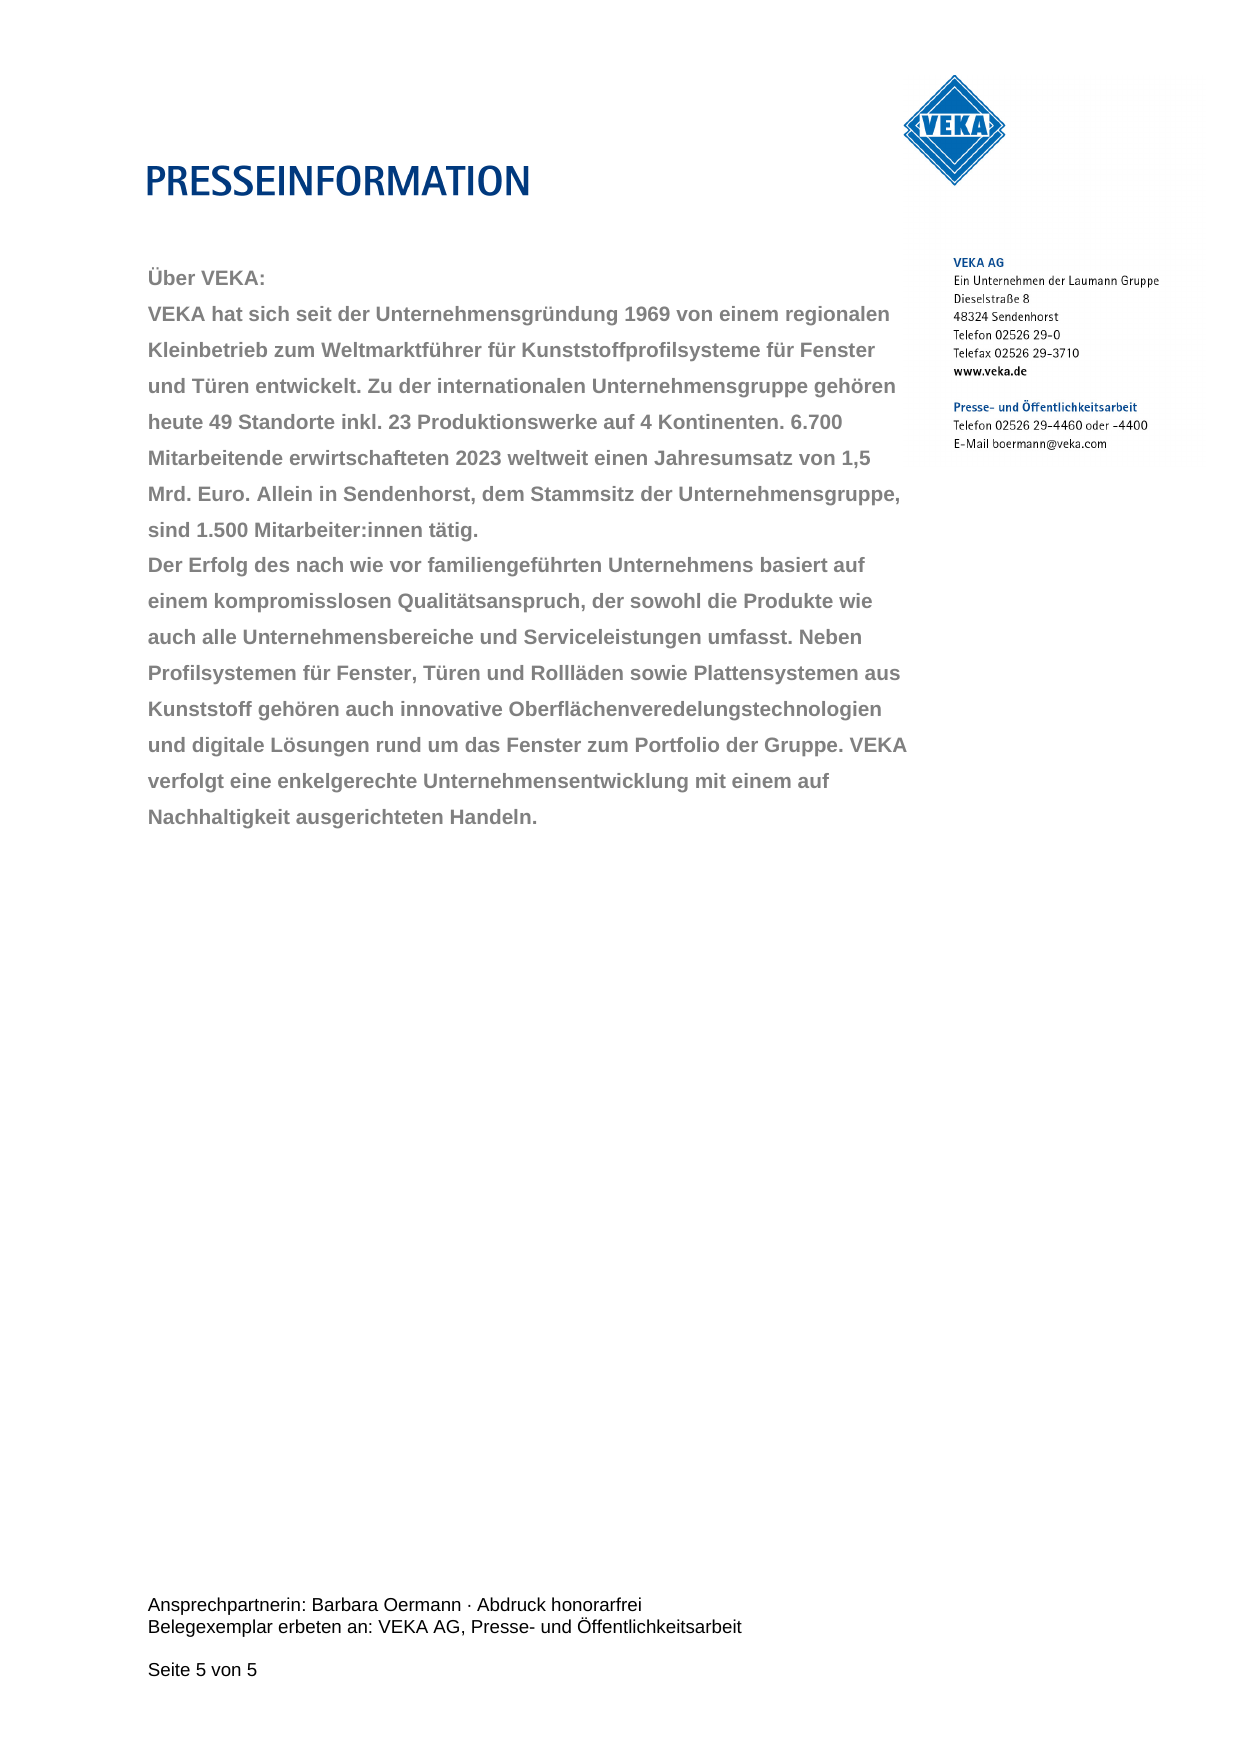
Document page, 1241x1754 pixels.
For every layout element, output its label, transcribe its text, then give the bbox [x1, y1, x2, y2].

text Über VEKA: [148, 266, 919, 290]
text VEKA hat sich seit der Unternehmensgründung 1969 von einem regionalen Kleinbetrieb zum Weltmarktführer für Kunststoffprofilsysteme für Fenster und Türen entwickelt. Zu der internationalen Unternehmensgruppe gehören heute 49 Standorte inkl. 23 Produktionswerke auf 4 Kontinenten. 6.700 Mitarbeitende erwirtschafteten 2023 weltweit einen Jahresumsatz von 1,5 Mrd. Euro. Allein in Sendenhorst, dem Stammsitz der Unternehmensgruppe, sind 1.500 Mitarbeiter:innen tätig. [148, 302, 919, 541]
text Der Erfolg des nach wie vor familiengeführten Unternehmens basiert auf einem kompromisslosen Qualitätsanspruch, der sowohl die Produkte wie auch alle Unternehmensbereiche und Serviceleistungen umfasst. Neben Profilsystemen für Fenster, Türen und Rollläden sowie Plattensystemen aus Kunststoff gehören auch innovative Oberflächenveredelungstechnologien und digitale Lösungen rund um das Fenster zum Portfolio der Gruppe. VEKA verfolgt eine enkelgerechte Unternehmensentwicklung mit einem auf Nachhaltigkeit ausgerichteten Handeln. [148, 553, 919, 829]
picture [131, 144, 547, 223]
picture [903, 75, 1207, 467]
